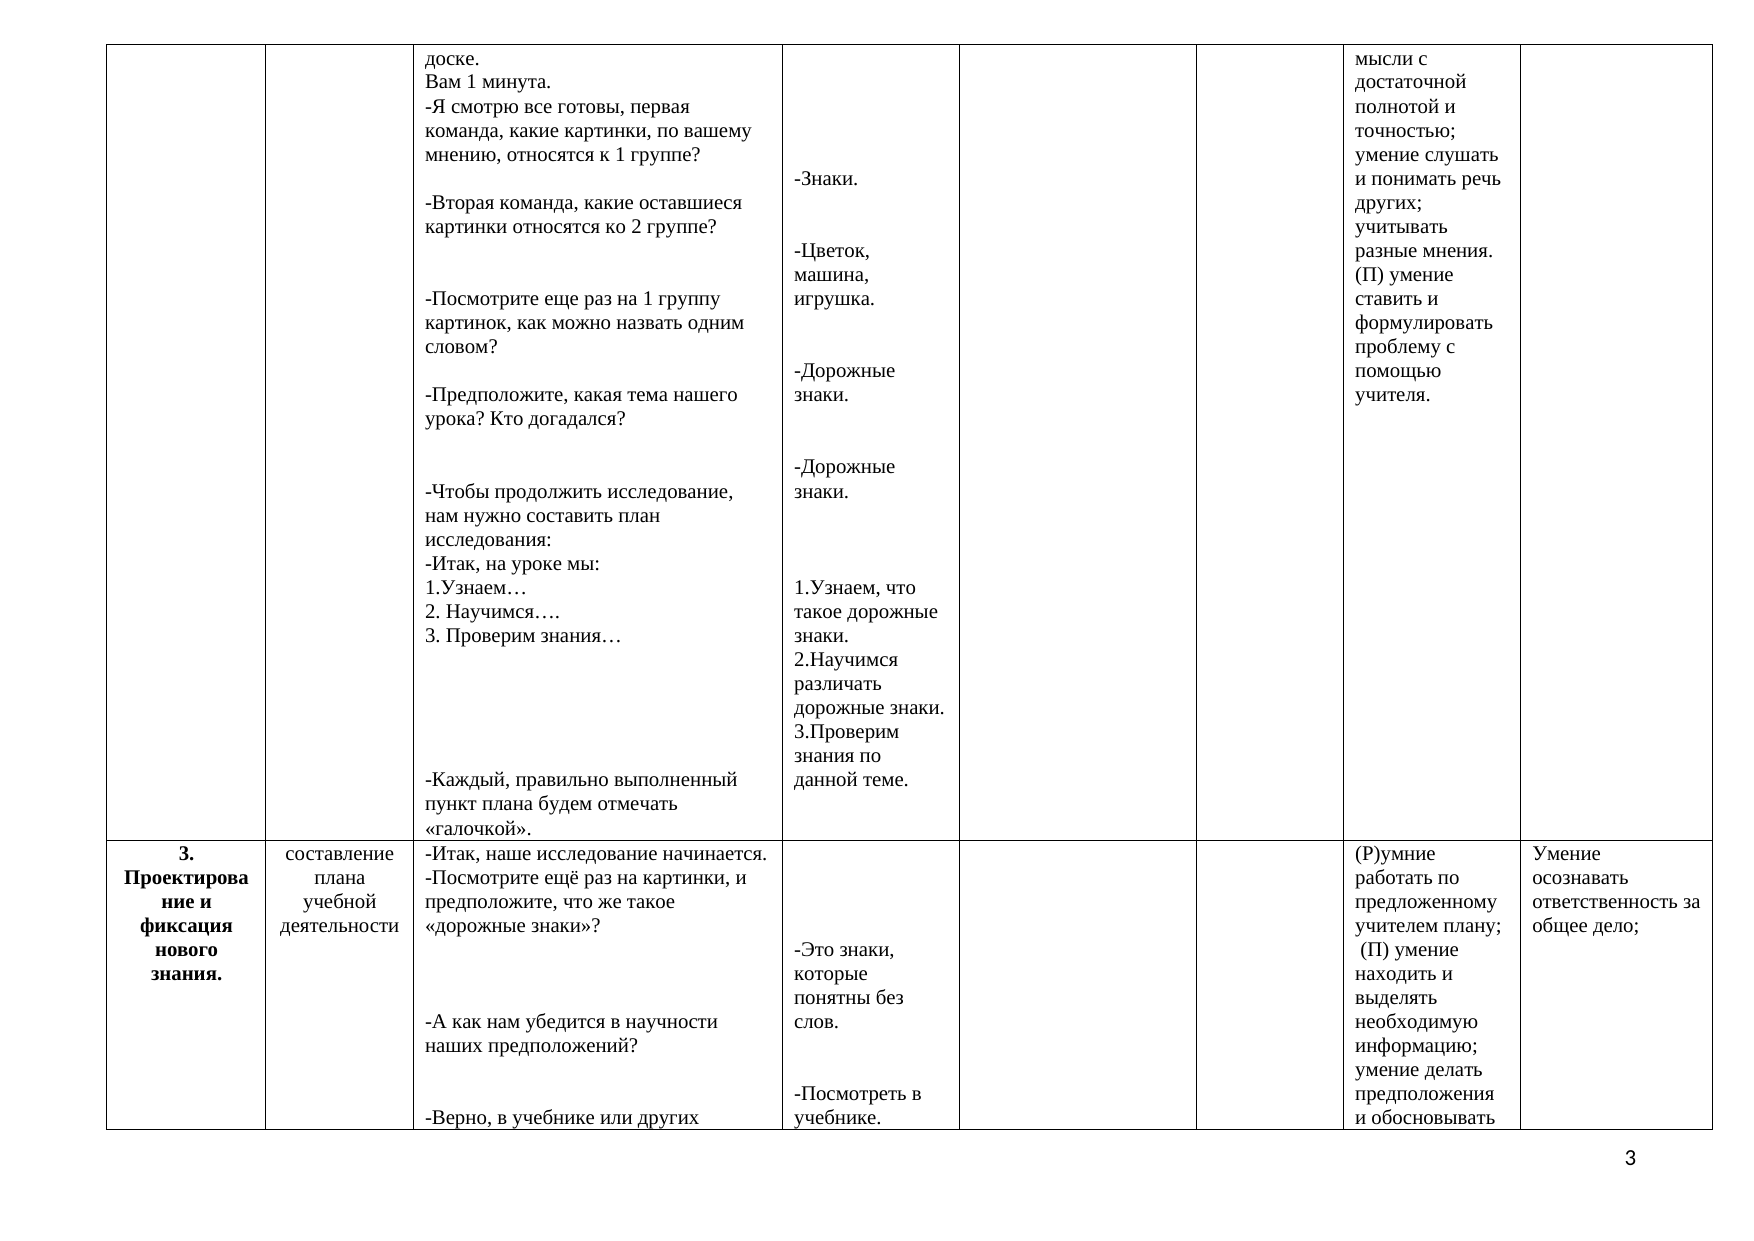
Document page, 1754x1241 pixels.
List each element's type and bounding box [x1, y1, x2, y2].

table_cell [1344, 841, 1520, 1129]
table_cell [414, 841, 782, 1129]
table_cell [266, 45, 413, 839]
table_cell [1344, 45, 1520, 839]
table_cell [266, 841, 413, 1129]
table_cell [783, 45, 959, 839]
table_cell [1197, 45, 1343, 839]
table_cell [960, 841, 1196, 1129]
table_cell [960, 45, 1196, 839]
table_cell [107, 45, 265, 839]
table_cell [107, 841, 265, 1129]
table_cell [1521, 45, 1712, 839]
table_cell [1521, 841, 1712, 1129]
table_cell [1197, 841, 1343, 1129]
table_cell [414, 45, 782, 839]
table_cell [783, 841, 959, 1129]
